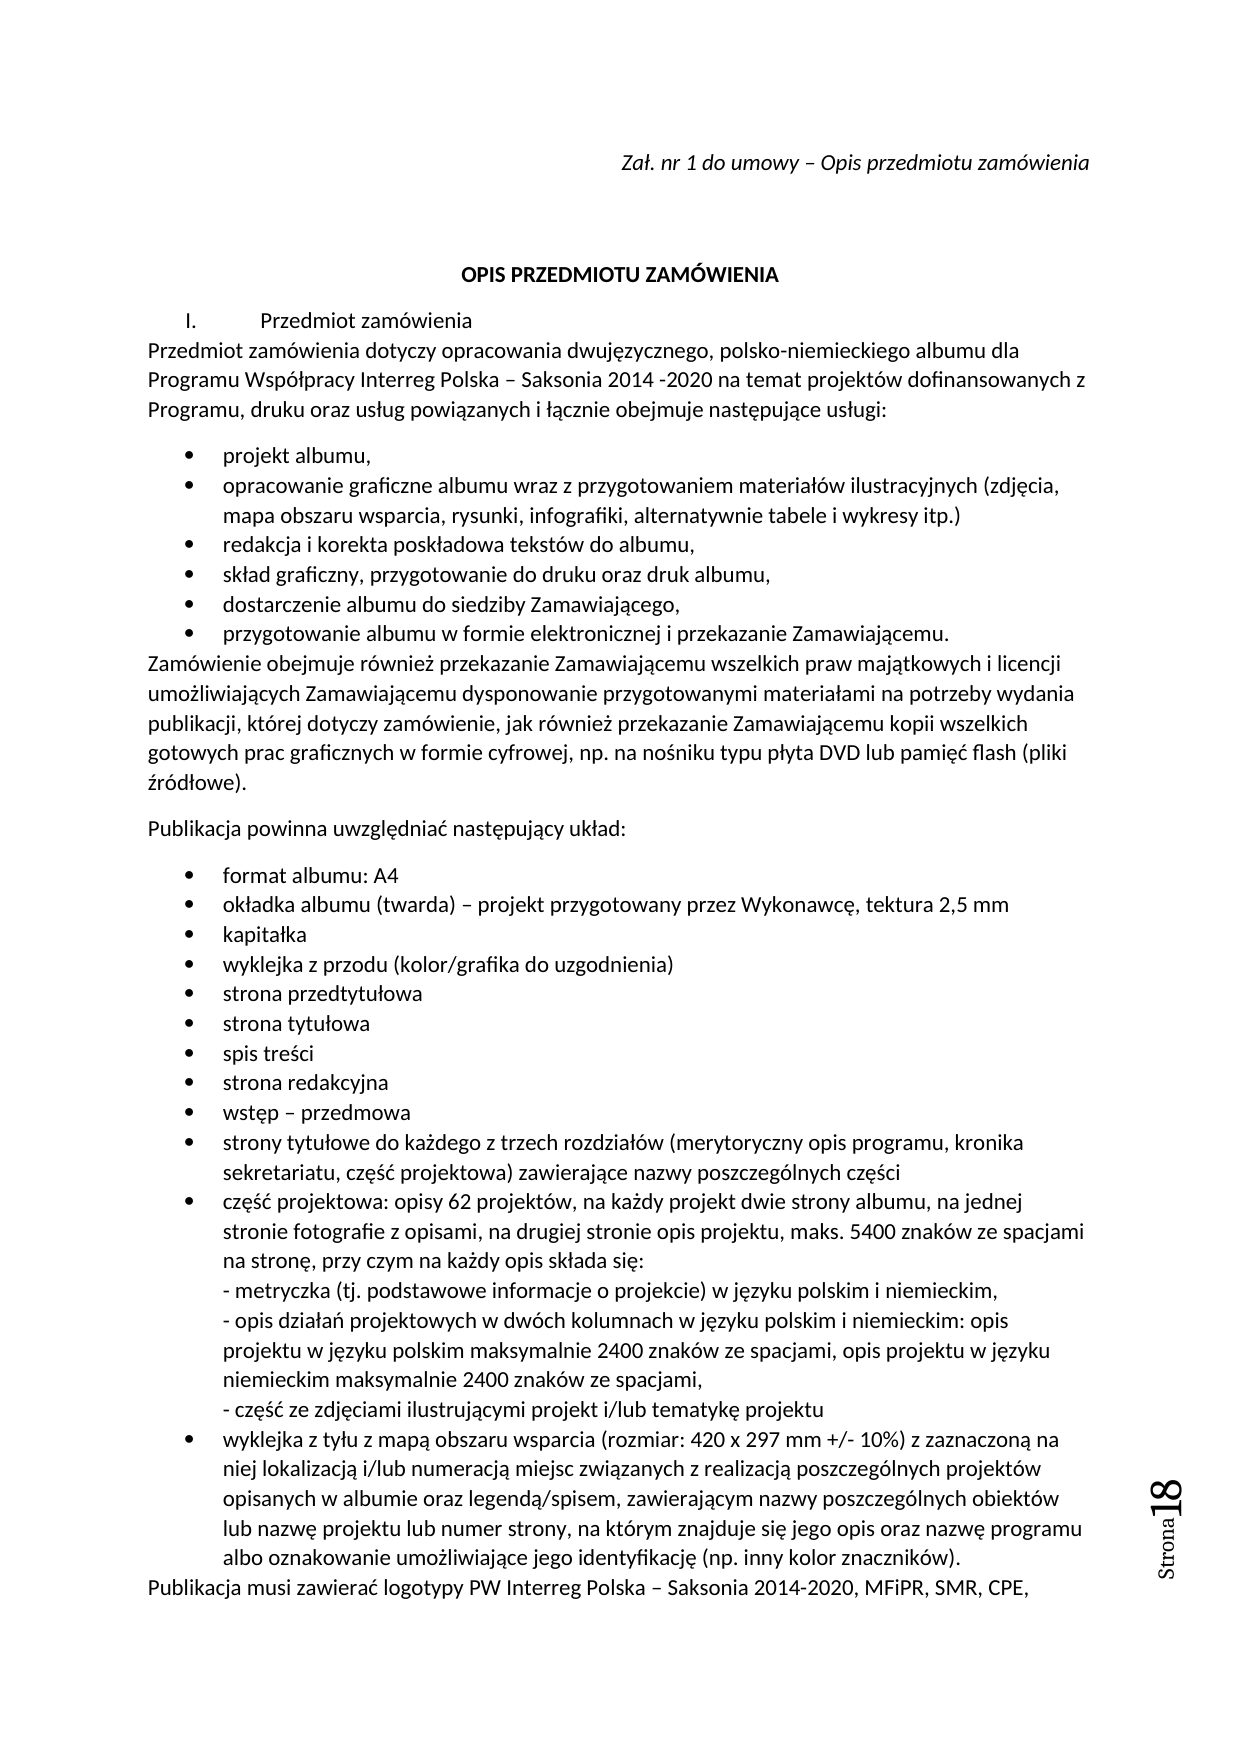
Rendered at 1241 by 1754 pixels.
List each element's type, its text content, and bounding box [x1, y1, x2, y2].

list kapitałka [185, 920, 1093, 948]
text - część ze zdjęciami ilustrującymi projekt i/lub tematykę projektu [223, 1395, 1093, 1423]
list Przedmiot zamówienia [185, 306, 1093, 334]
text Przedmiot zamówienia dotyczy opracowania dwujęzycznego, polsko-niemieckiego albumu dla Programu Współpracy Interreg Polska – Saksonia 2014 -2020 na temat projektów dofinansowanych z Programu, druku oraz usług powiązanych i łącznie obejmuje następujące usługi: [148, 336, 1093, 423]
list spis treści [185, 1039, 1093, 1067]
list strona redakcyjna [185, 1068, 1093, 1097]
text OPIS PRZEDMIOTU ZAMÓWIENIA [148, 260, 1093, 288]
list wyklejka z przodu (kolor/grafika do uzgodnienia) [185, 950, 1093, 978]
list format albumu: A4 [185, 861, 1093, 889]
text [148, 1573, 1093, 1601]
text - opis działań projektowych w dwóch kolumnach w języku polskim i niemieckim: opis projektu w języku polskim maksymalnie 2400 znaków ze spacjami, opis projektu w języku niemieckim maksymalnie 2400 znaków ze spacjami, [223, 1306, 1093, 1393]
list wstęp – przedmowa [185, 1098, 1093, 1126]
list dostarczenie albumu do siedziby Zamawiającego, [185, 590, 1093, 618]
list redakcja i korekta poskładowa tekstów do albumu, [185, 531, 1093, 558]
list strony tytułowe do każdego z trzech rozdziałów (merytoryczny opis programu, kronika sekretariatu, część projektowa) zawierające nazwy poszczególnych części [185, 1128, 1093, 1186]
list okładka albumu (twarda) – projekt przygotowany przez Wykonawcę, tektura 2,5 mm [185, 890, 1093, 918]
text Publikacja powinna uwzględniać następujący układ: [148, 814, 1093, 842]
list opracowanie graficzne albumu wraz z przygotowaniem materiałów ilustracyjnych (zdjęcia, mapa obszaru wsparcia, rysunki, infografiki, alternatywnie tabele i wykresy itp.) [185, 471, 1093, 529]
list skład graficzny, przygotowanie do druku oraz druk albumu, [185, 560, 1093, 588]
text - metryczka (tj. podstawowe informacje o projekcie) w języku polskim i niemieckim, [223, 1276, 1093, 1304]
list strona tytułowa [185, 1009, 1093, 1037]
list część projektowa: opisy 62 projektów, na każdy projekt dwie strony albumu, na jednej stronie fotografie z opisami, na drugiej stronie opis projektu, maks. 5400 znaków ze spacjami na stronę, przy czym na każdy opis składa się: [185, 1187, 1093, 1275]
text Zamówienie obejmuje również przekazanie Zamawiającemu wszelkich praw majątkowych i licencji umożliwiających Zamawiającemu dysponowanie przygotowanymi materiałami na potrzeby wydania publikacji, której dotyczy zamówienie, jak również przekazanie Zamawiającemu kopii wszelkich gotowych prac graficznych w formie cyfrowej, np. na nośniku typu płyta DVD lub pamięć flash (pliki źródłowe). [148, 649, 1093, 796]
list przygotowanie albumu w formie elektronicznej i przekazanie Zamawiającemu. [185, 619, 1093, 648]
list wyklejka z tyłu z mapą obszaru wsparcia (rozmiar: 420 x 297 mm +/- 10%) z zaznaczoną na niej lokalizacją i/lub numeracją miejsc związanych z realizacją poszczególnych projektów opisanych w albumie oraz legendą/spisem, zawierającym nazwy poszczególnych obiektów lub nazwę projektu lub numer strony, na którym znajduje się jego opis oraz nazwę programu albo oznakowanie umożliwiające jego identyfikację (np. inny kolor znaczników). [185, 1425, 1093, 1572]
list projekt albumu, [185, 441, 1093, 469]
list strona przedtytułowa [185, 979, 1093, 1007]
text Zał. nr 1 do umowy – Opis przedmiotu zamówienia [148, 148, 1093, 176]
